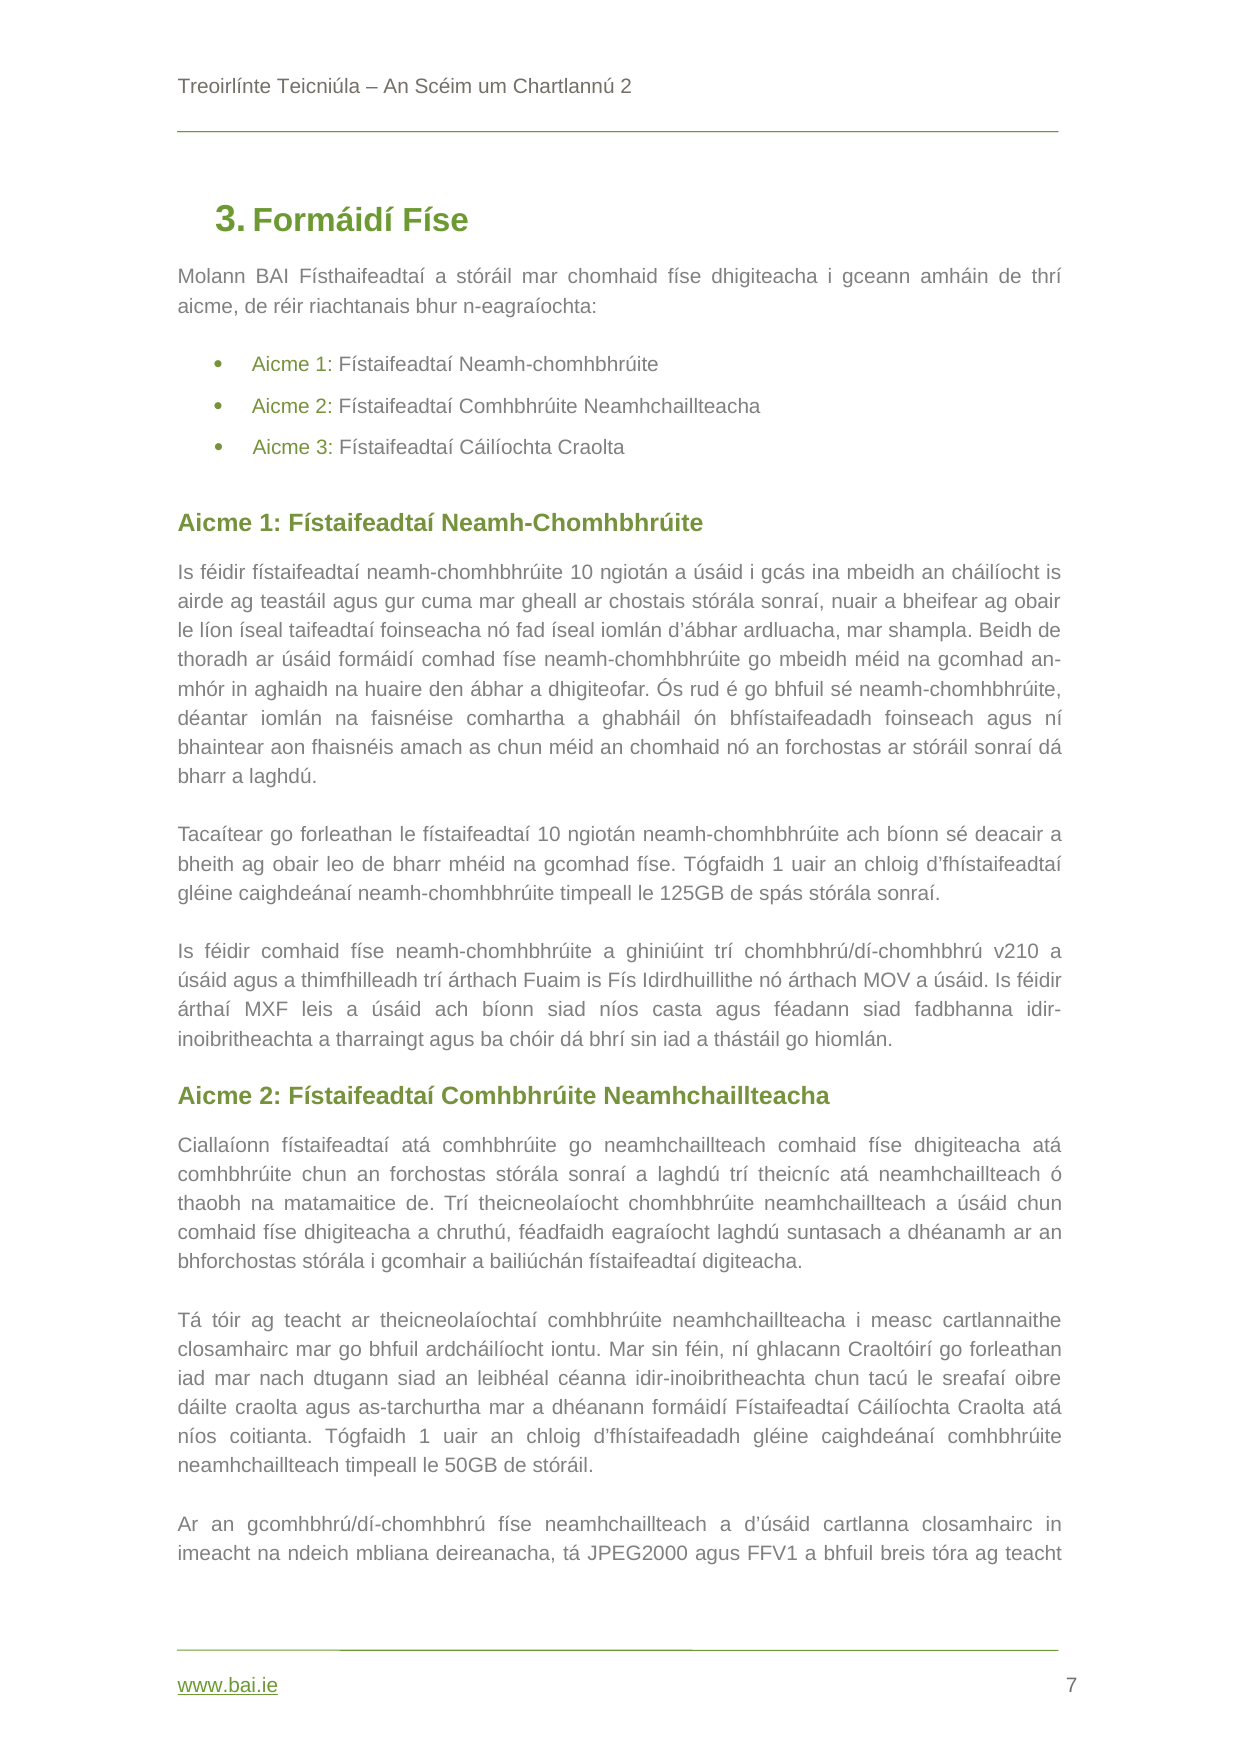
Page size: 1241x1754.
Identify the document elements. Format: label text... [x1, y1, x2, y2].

text Ciallaíonn fístaifeadtaí atá comhbhrúite go neamhchaillteach comhaid físe dhigiteacha atá comhbhrúite chun an forchostas stórála sonraí a laghdú trí theicníc atá neamhchaillteach ó thaobh na matamaitice de. Trí theicneolaíocht chomhbhrúite neamhchaillteach a úsáid chun comhaid físe dhigiteacha a chruthú, féadfaidh eagraíocht laghdú suntasach a dhéanamh ar an bhforchostas stórála i gcomhair a bailiúchán fístaifeadtaí digiteacha. [177, 1129, 1063, 1274]
list Aicme 2: Fístaifeadtaí Comhbhrúite Neamhchaillteacha [214, 390, 1063, 419]
list Aicme 1: Fístaifeadtaí Neamh-chomhbhrúite [214, 348, 1063, 377]
text Molann BAI Físthaifeadtaí a stóráil mar chomhaid físe dhigiteacha i gceann amháin de thrí aicme, de réir riachtanais bhur n-eagraíochta: [177, 261, 1063, 319]
text Aicme 1: Fístaifeadtaí Neamh-Chomhbhrúite [177, 508, 1063, 537]
text Is féidir comhaid físe neamh-chomhbhrúite a ghiniúint trí chomhbhrú/dí-chomhbhrú v210 a úsáid agus a thimfhilleadh trí árthach Fuaim is Fís Idirdhuillithe nó árthach MOV a úsáid. Is féidir árthaí MXF leis a úsáid ach bíonn siad níos casta agus féadann siad fadbhanna idir-inoibritheachta a tharraingt agus ba chóir dá bhrí sin iad a thástáil go hiomlán. [177, 935, 1063, 1052]
list Aicme 3: Fístaifeadtaí Cáilíochta Craolta [215, 431, 1063, 461]
list Formáidí Físe [215, 198, 1063, 240]
text Tá tóir ag teacht ar theicneolaíochtaí comhbhrúite neamhchaillteacha i measc cartlannaithe closamhairc mar go bhfuil ardcháilíocht iontu. Mar sin féin, ní ghlacann Craoltóirí go forleathan iad mar nach dtugann siad an leibhéal céanna idir-inoibritheachta chun tacú le sreafaí oibre dáilte craolta agus as-tarchurtha mar a dhéanann formáidí Fístaifeadtaí Cáilíochta Craolta atá níos coitianta. Tógfaidh 1 uair an chloig d’fhístaifeadadh gléine caighdeánaí comhbhrúite neamhchaillteach timpeall le 50GB de stóráil. [177, 1304, 1063, 1479]
text Tacaítear go forleathan le fístaifeadtaí 10 ngiotán neamh-chomhbhrúite ach bíonn sé deacair a bheith ag obair leo de bharr mhéid na gcomhad físe. Tógfaidh 1 uair an chloig d’fhístaifeadtaí gléine caighdeánaí neamh-chomhbhrúite timpeall le 125GB de spás stórála sonraí. [177, 818, 1063, 906]
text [177, 1508, 1063, 1566]
text Is féidir fístaifeadtaí neamh-chomhbhrúite 10 ngiotán a úsáid i gcás ina mbeidh an cháilíocht is airde ag teastáil agus gur cuma mar gheall ar chostais stórála sonraí, nuair a bheifear ag obair le líon íseal taifeadtaí foinseacha nó fad íseal iomlán d’ábhar ardluacha, mar shampla. Beidh de thoradh ar úsáid formáidí comhad físe neamh-chomhbhrúite go mbeidh méid na gcomhad an-mhór in aghaidh na huaire den ábhar a dhigiteofar. Ós rud é go bhfuil sé neamh-chomhbhrúite, déantar iomlán na faisnéise comhartha a ghabháil ón bhfístaifeadadh foinseach agus ní bhaintear aon fhaisnéis amach as chun méid an chomhaid nó an forchostas ar stóráil sonraí dá bharr a laghdú. [177, 556, 1063, 789]
text Aicme 2: Fístaifeadtaí Comhbhrúite Neamhchaillteacha [177, 1081, 1063, 1110]
